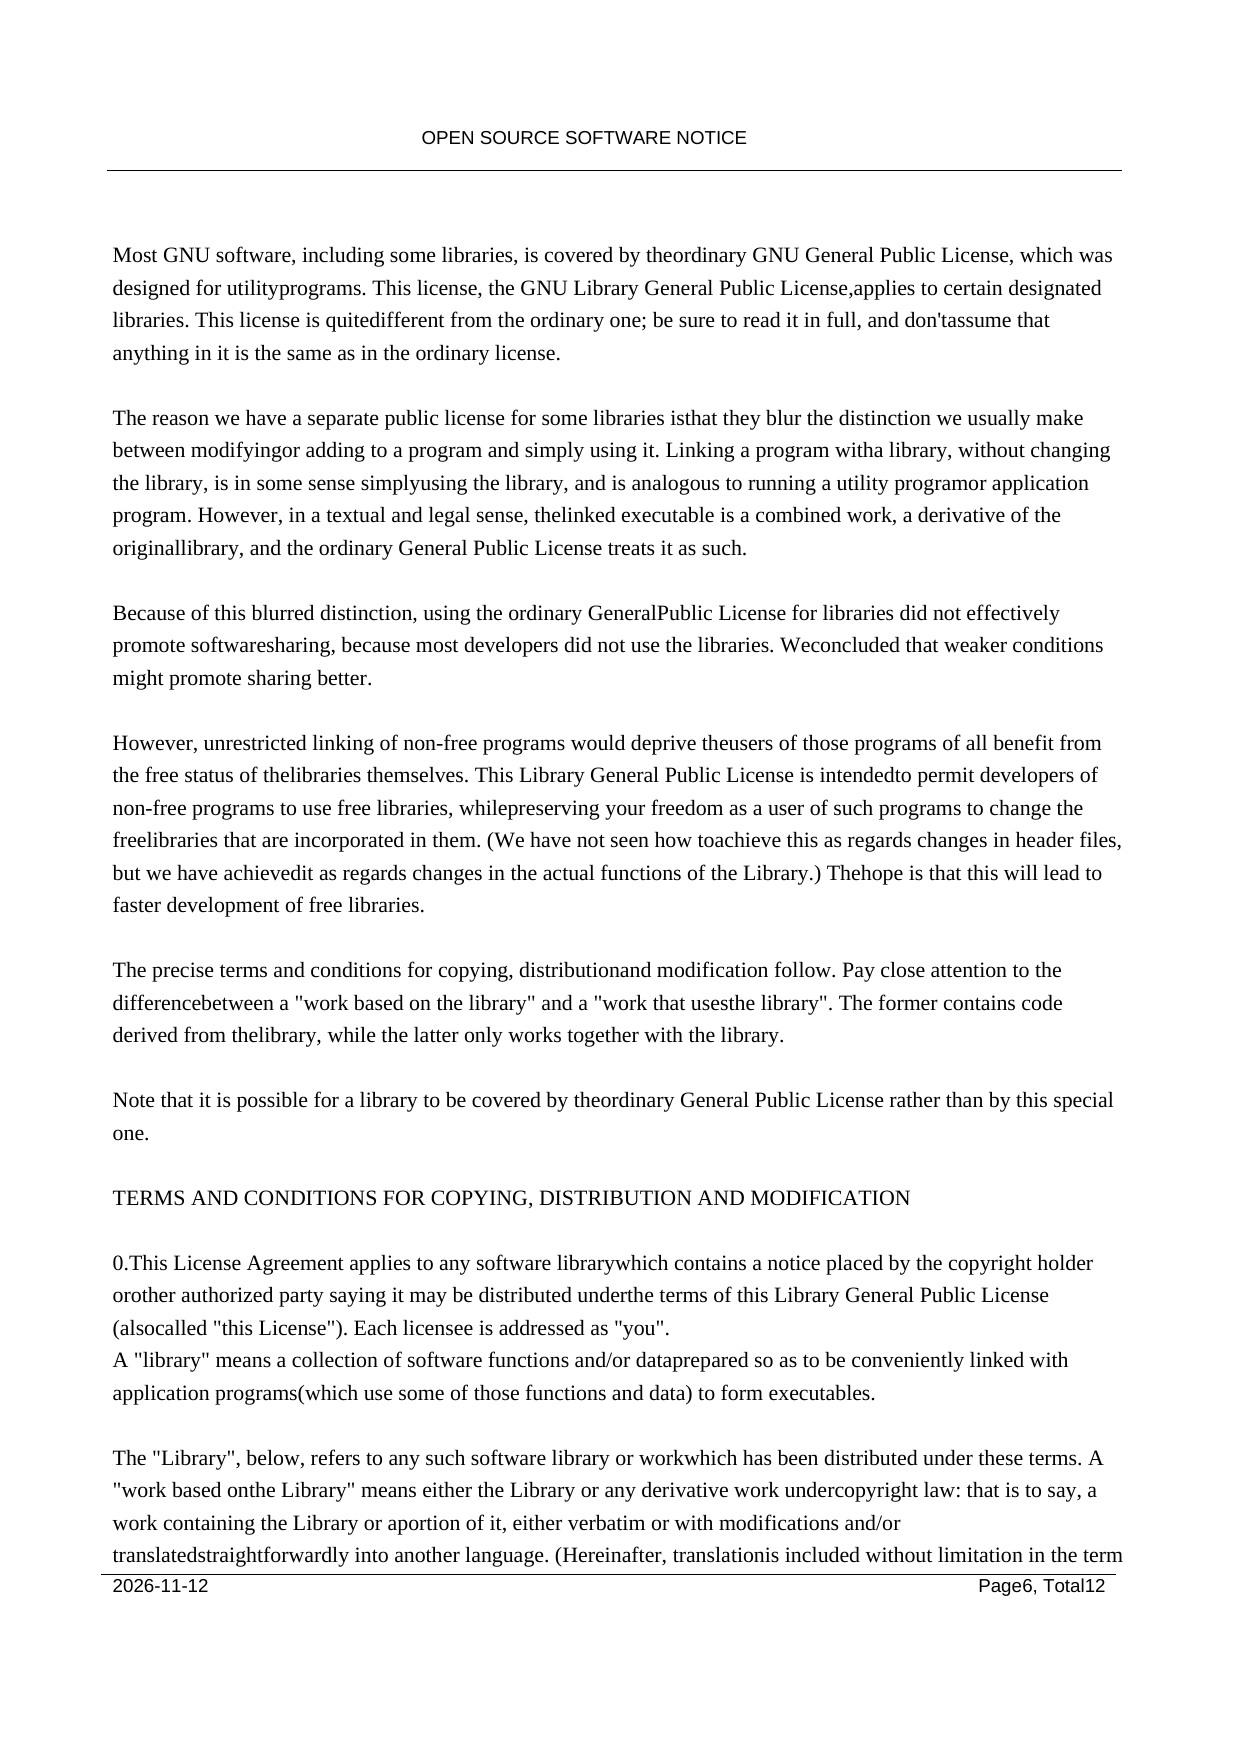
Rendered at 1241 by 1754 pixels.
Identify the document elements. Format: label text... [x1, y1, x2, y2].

text TERMS AND CONDITIONS FOR COPYING, DISTRIBUTION AND MODIFICATION [112, 1181, 1128, 1214]
text Note that it is possible for a library to be covered by theordinary General Public License rather than by this special one. [112, 1084, 1128, 1149]
text The reason we have a separate public license for some libraries isthat they blur the distinction we usually make between modifyingor adding to a program and simply using it. Linking a program witha library, without changing the library, is in some sense simplyusing the library, and is analogous to running a utility programor application program. However, in a textual and legal sense, thelinked executable is a combined work, a derivative of the originallibrary, and the ordinary General Public License treats it as such. [112, 401, 1128, 564]
text 0.This License Agreement applies to any software librarywhich contains a notice placed by the copyright holder orother authorized party saying it may be distributed underthe terms of this Library General Public License (alsocalled "this License"). Each licensee is addressed as "you". [112, 1246, 1128, 1344]
text However, unrestricted linking of non-free programs would deprive theusers of those programs of all benefit from the free status of thelibraries themselves. This Library General Public License is intendedto permit developers of non-free programs to use free libraries, whilepreserving your freedom as a user of such programs to change the freelibraries that are incorporated in them. (We have not seen how toachieve this as regards changes in header files, but we have achievedit as regards changes in the actual functions of the Library.) Thehope is that this will lead to faster development of free libraries. [112, 726, 1128, 921]
text A "library" means a collection of software functions and/or dataprepared so as to be conveniently linked with application programs(which use some of those functions and data) to form executables. [112, 1344, 1128, 1409]
text Because of this blurred distinction, using the ordinary GeneralPublic License for libraries did not effectively promote softwaresharing, because most developers did not use the libraries. Weconcluded that weaker conditions might promote sharing better. [112, 596, 1128, 694]
text Most GNU software, including some libraries, is covered by theordinary GNU General Public License, which was designed for utilityprograms. This license, the GNU Library General Public License,applies to certain designated libraries. This license is quitedifferent from the ordinary one; be sure to read it in full, and don'tassume that anything in it is the same as in the ordinary license. [112, 239, 1128, 369]
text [112, 1441, 1128, 1571]
text The precise terms and conditions for copying, distributionand modification follow. Pay close attention to the differencebetween a "work based on the library" and a "work that usesthe library". The former contains code derived from thelibrary, while the latter only works together with the library. [112, 954, 1128, 1051]
